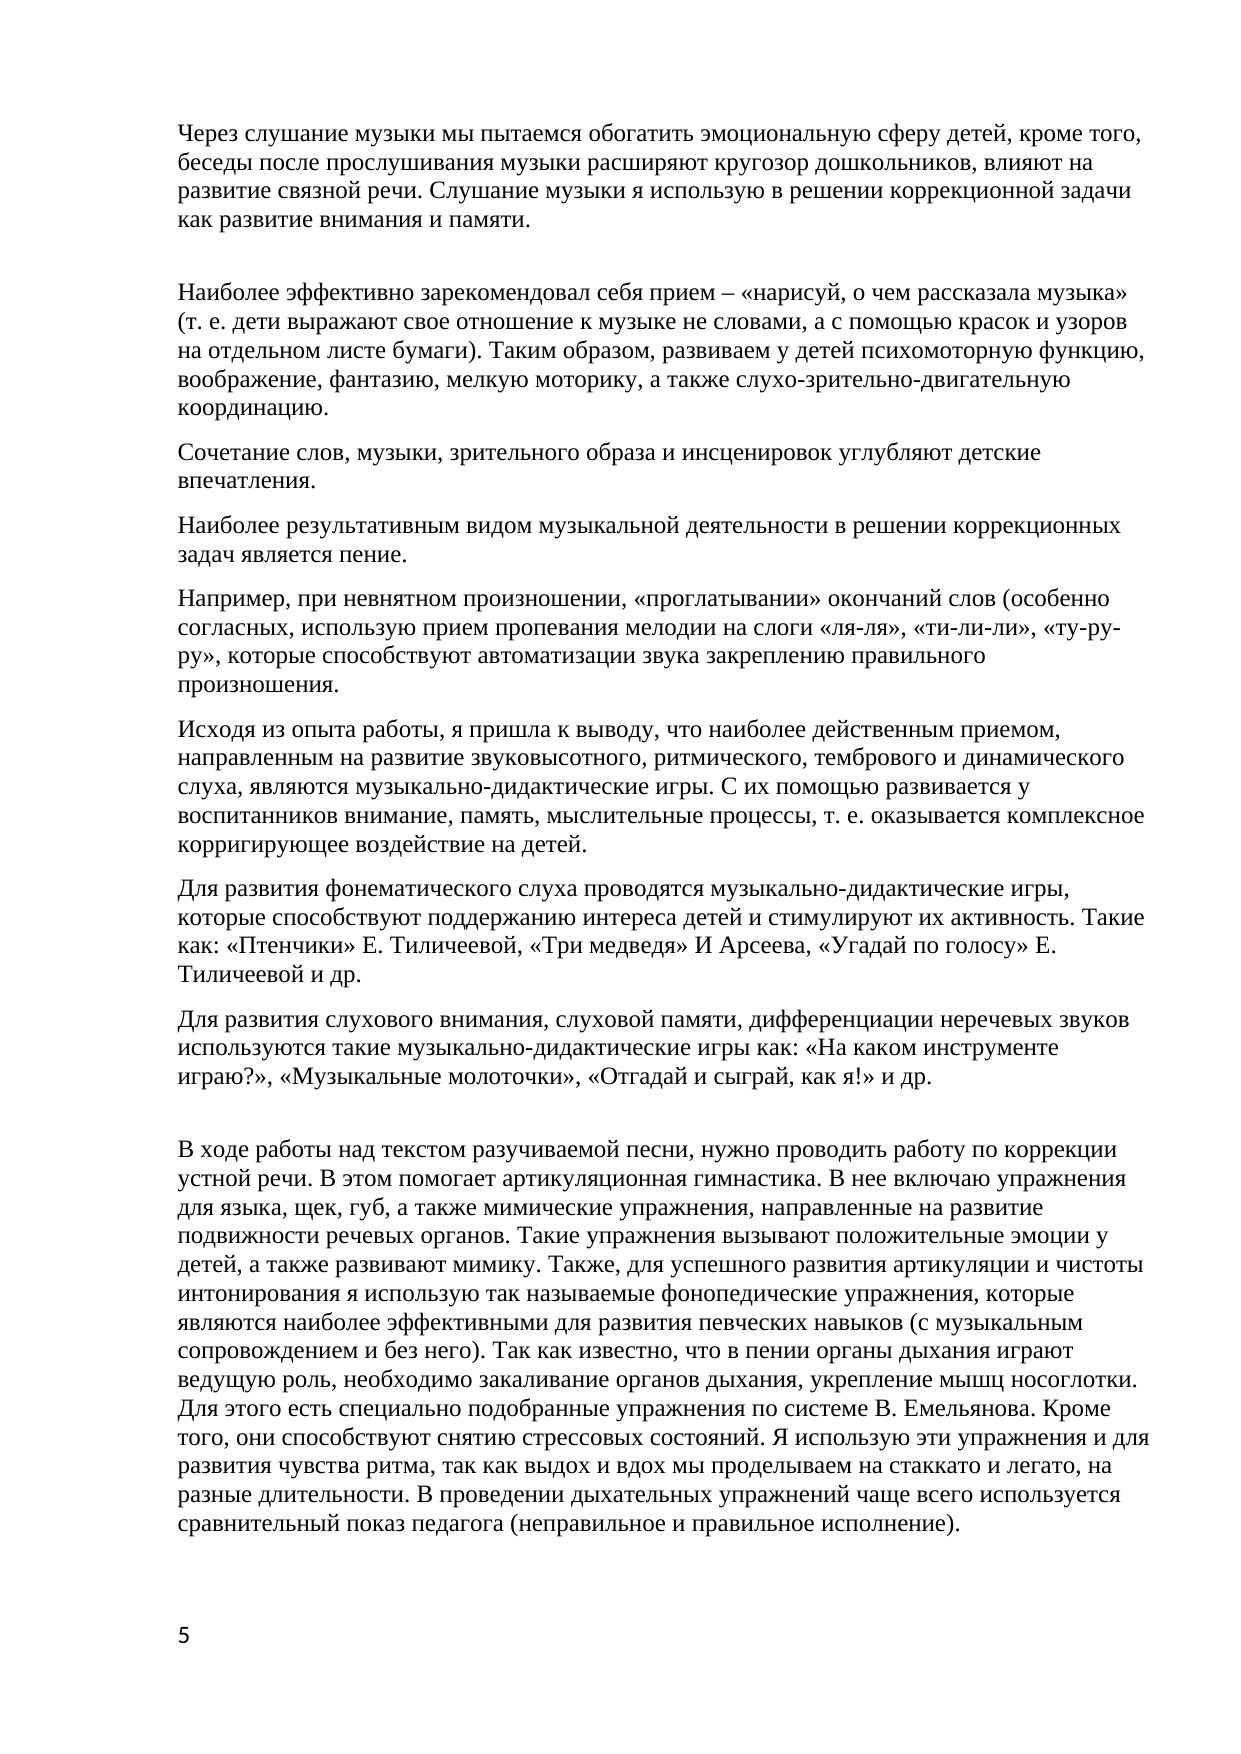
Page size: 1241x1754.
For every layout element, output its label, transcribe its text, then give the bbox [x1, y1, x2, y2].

text Сочетание слов, музыки, зрительного образа и инсценировок углубляют детские впечатления. [177, 437, 1152, 494]
text Исходя из опыта работы, я пришла к выводу, что наиболее действенным приемом, направленным на развитие звуковысотного, ритмического, тембрового и динамического слуха, являются музыкально-дидактические игры. С их помощью развивается у воспитанников внимание, память, мыслительные процессы, т. е. оказывается комплексное корригирующее воздействие на детей. [177, 714, 1152, 857]
text Для развития слухового внимания, слуховой памяти, дифференциации неречевых звуков используются такие музыкально-дидактические игры как: «На каком инструменте играю?», «Музыкальные молоточки», «Отгадай и сыграй, как я!» и др. [177, 1004, 1152, 1119]
text Для развития фонематического слуха проводятся музыкально-дидактические игры, которые способствуют поддержанию интереса детей и стимулируют их активность. Такие как: «Птенчики» Е. Тиличеевой, «Три медведя» И Арсеева, «Угадай по голосу» Е. Тиличеевой и др. [177, 873, 1152, 988]
text Наиболее эффективно зарекомендовал себя прием – «нарисуй, о чем рассказала музыка» (т. е. дети выражают свое отношение к музыке не словами, а с помощью красок и узоров на отдельном листе бумаги). Таким образом, развиваем у детей психомоторную функцию, воображение, фантазию, мелкую моторику, а также слухо-зрительно-двигательную координацию. [177, 277, 1152, 421]
text В ходе работы над текстом разучиваемой песни, нужно проводить работу по коррекции устной речи. В этом помогает артикуляционная гимнастика. В нее включаю упражнения для языка, щек, губ, а также мимические упражнения, направленные на развитие подвижности речевых органов. Такие упражнения вызывают положительные эмоции у детей, а также развивают мимику. Также, для успешного развития артикуляции и чистоты интонирования я использую так называемые фонопедические упражнения, которые являются наиболее эффективными для развития певческих навыков (с музыкальным сопровождением и без него). Так как известно, что в пении органы дыхания играют ведущую роль, необходимо закаливание органов дыхания, укрепление мышц носоглотки. Для этого есть специально подобранные упражнения по системе В. Емельянова. Кроме того, они способствуют снятию стрессовых состояний. Я использую эти упражнения и для развития чувства ритма, так как выдох и вдох мы проделываем на стаккато и легато, на разные длительности. В проведении дыхательных упражнений чаще всего используется сравнительный показ педагога (неправильное и правильное исполнение). [177, 1134, 1152, 1537]
text Наиболее результативным видом музыкальной деятельности в решении коррекционных задач является пение. [177, 510, 1152, 567]
text Например, при невнятном произношении, «проглатывании» окончаний слов (особенно согласных, использую прием пропевания мелодии на слоги «ля-ля», «ти-ли-ли», «ту-ру-ру», которые способствуют автоматизации звука закреплению правильного произношения. [177, 583, 1152, 698]
text Через слушание музыки мы пытаемся обогатить эмоциональную сферу детей, кроме того, беседы после прослушивания музыки расширяют кругозор дошкольников, влияют на развитие связной речи. Слушание музыки я использую в решении коррекционной задачи как развитие внимания и памяти. [177, 118, 1152, 262]
